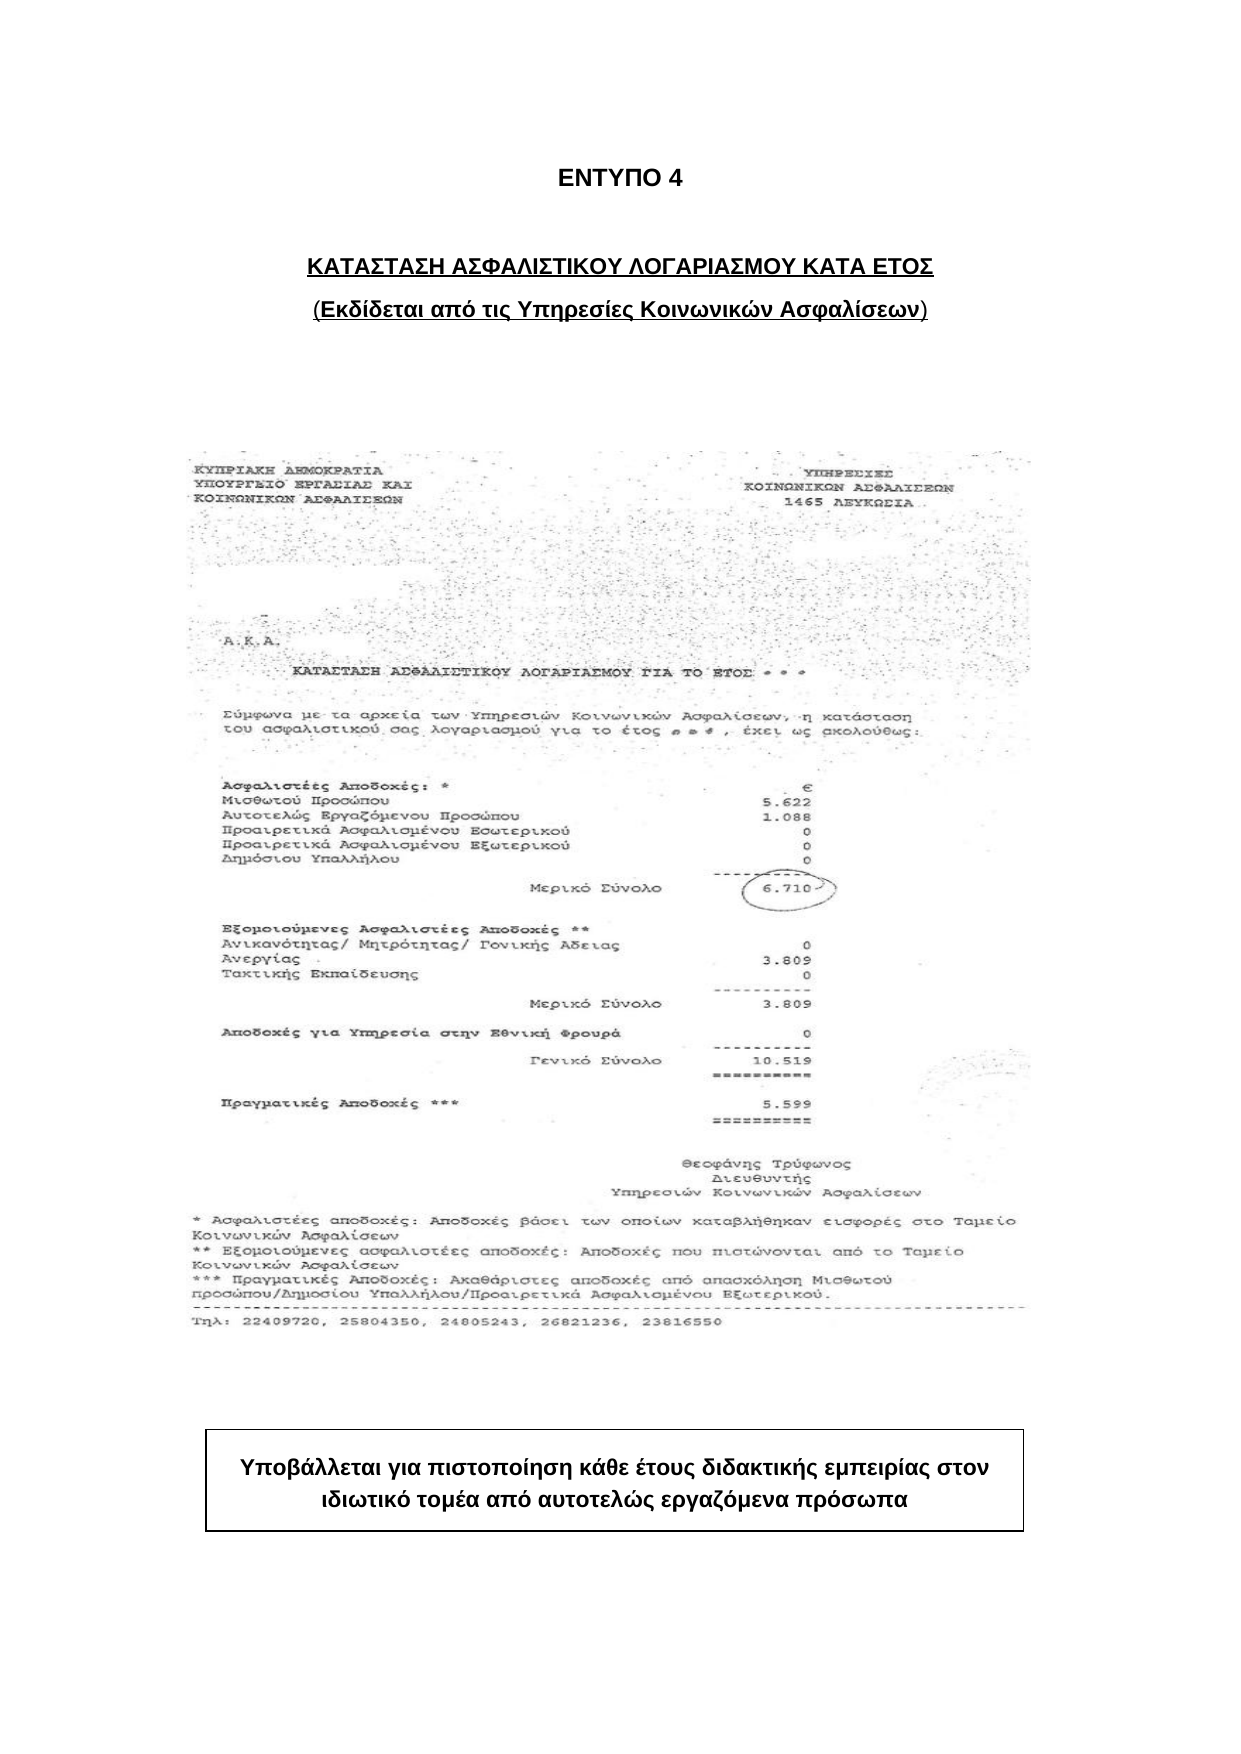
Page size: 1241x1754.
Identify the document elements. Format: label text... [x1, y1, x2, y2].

text (Εκδίδεται από τις Υπηρεσίες Κοινωνικών Ασφαλίσεων) [148, 291, 1092, 323]
text ΚΑΤΑΣΤΑΣΗ ΑΣΦΑΛΙΣΤΙΚΟΥ ΛΟΓΑΡΙΑΣΜΟΥ ΚΑΤΑ ΕΤΟΣ [148, 248, 1092, 279]
subtitle ΕΝΤΥΠΟ 4 [148, 160, 1092, 191]
picture [186, 451, 1031, 1350]
